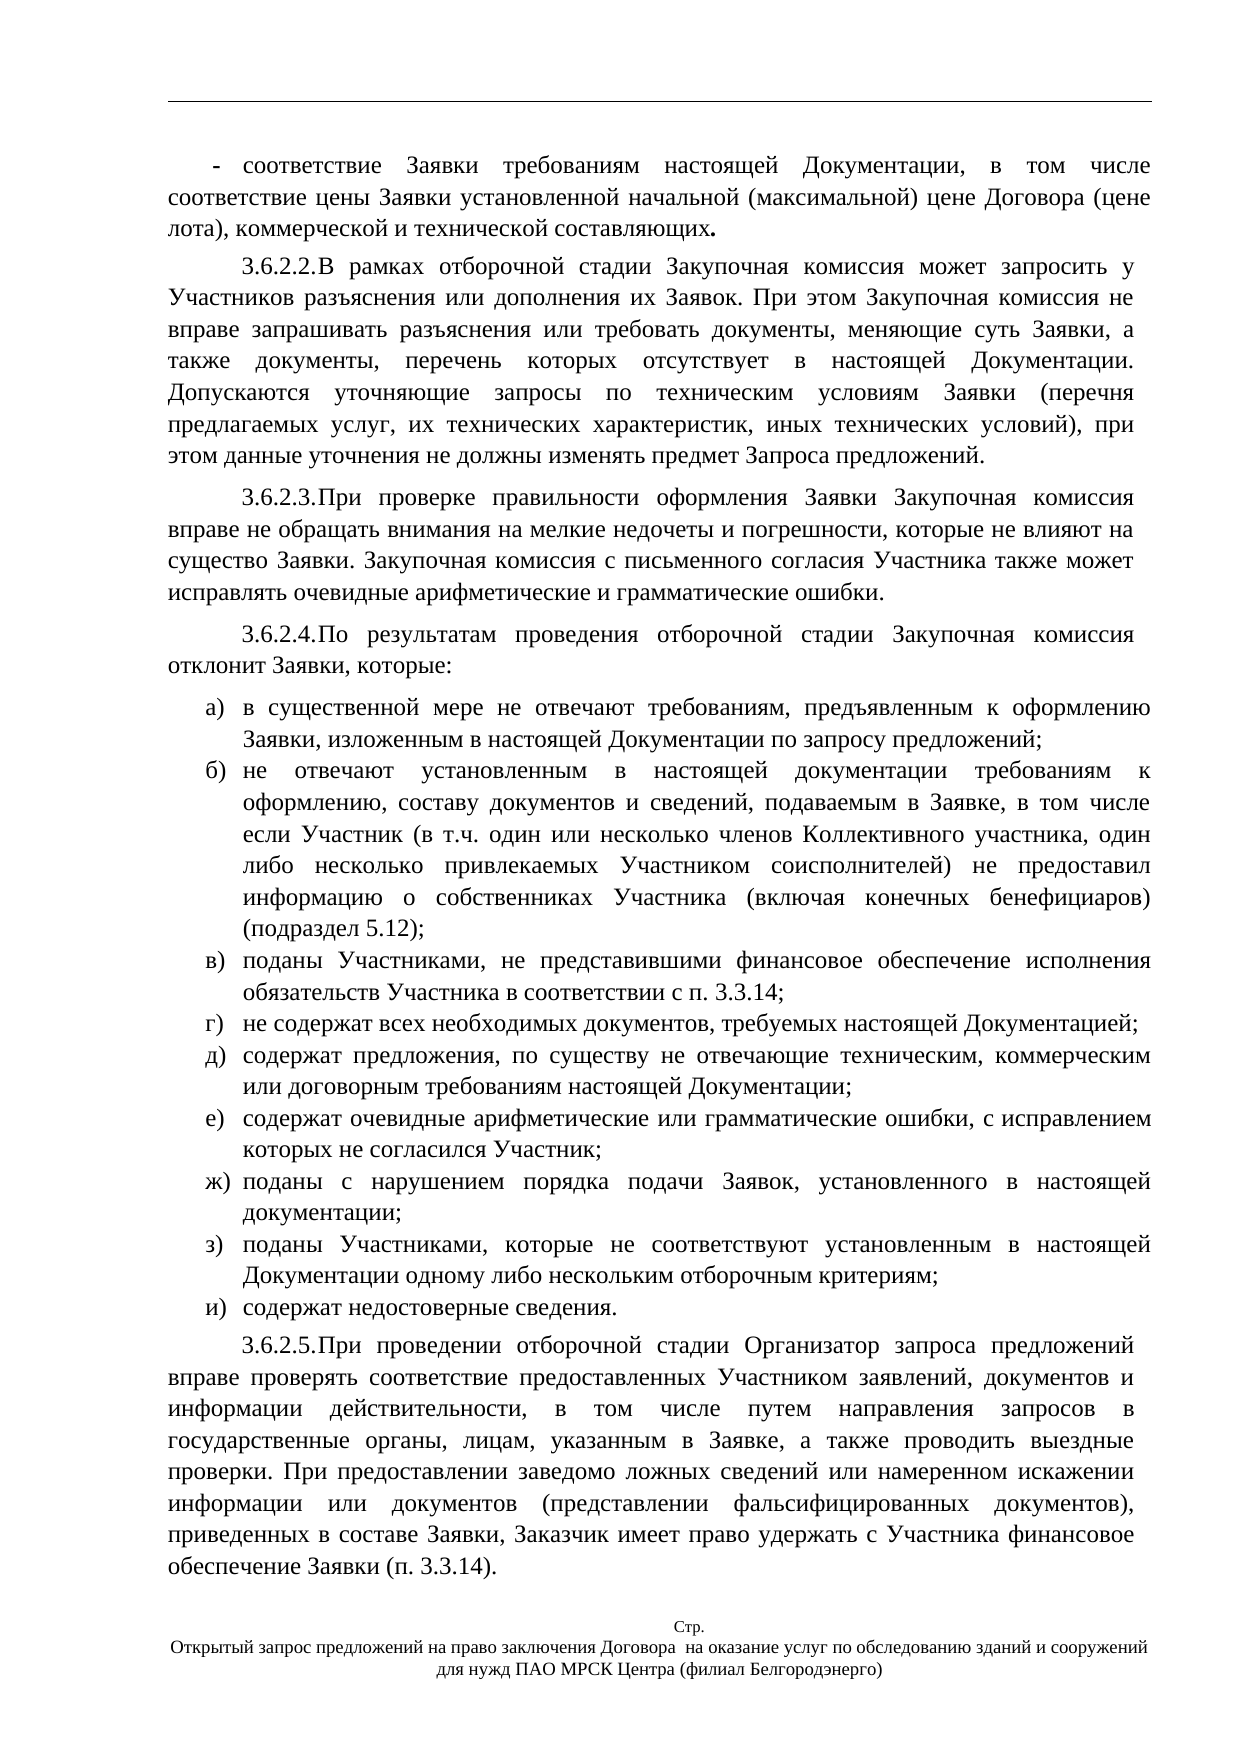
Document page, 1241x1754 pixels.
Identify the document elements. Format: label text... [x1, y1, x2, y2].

list поданы Участниками, которые не соответствуют установленным в настоящей Документации одному либо нескольким отборочным критериям; [205, 1229, 1152, 1289]
list соответствие Заявки требованиям настоящей Документации, в том числе соответствие цены Заявки установленной начальной (максимальной) цене Договора (цене лота), коммерческой и технической составляющих. [168, 150, 1152, 242]
list содержат предложения, по существу не отвечающие техническим, коммерческим или договорным требованиям настоящей Документации; [205, 1040, 1152, 1100]
list При проверке правильности оформления Заявки Закупочная комиссия вправе не обращать внимания на мелкие недочеты и погрешности, которые не влияют на существо Заявки. Закупочная комиссия с письменного согласия Участника также может исправлять очевидные арифметические и грамматические ошибки. [168, 482, 1135, 606]
list В рамках отборочной стадии Закупочная комиссия может запросить у Участников разъяснения или дополнения их Заявок. При этом Закупочная комиссия не вправе запрашивать разъяснения или требовать документы, меняющие суть Заявки, а также документы, перечень которых отсутствует в настоящей Документации. Допускаются уточняющие запросы по техническим условиям Заявки (перечня предлагаемых услуг, их технических характеристик, иных технических условий), при этом данные уточнения не должны изменять предмет Запроса предложений. [168, 251, 1135, 469]
list содержат недостоверные сведения. [205, 1292, 1152, 1321]
list в существенной мере не отвечают требованиям, предъявленным к оформлению Заявки, изложенным в настоящей Документации по запросу предложений; [205, 692, 1152, 753]
list содержат очевидные арифметические или грамматические ошибки, с исправлением которых не согласился Участник; [205, 1103, 1152, 1163]
list не содержат всех необходимых документов, требуемых настоящей Документацией; [205, 1008, 1152, 1037]
list поданы с нарушением порядка подачи Заявок, установленного в настоящей документации; [205, 1166, 1152, 1226]
list По результатам проведения отборочной стадии Закупочная комиссия отклонит Заявки, которые: [168, 619, 1135, 679]
